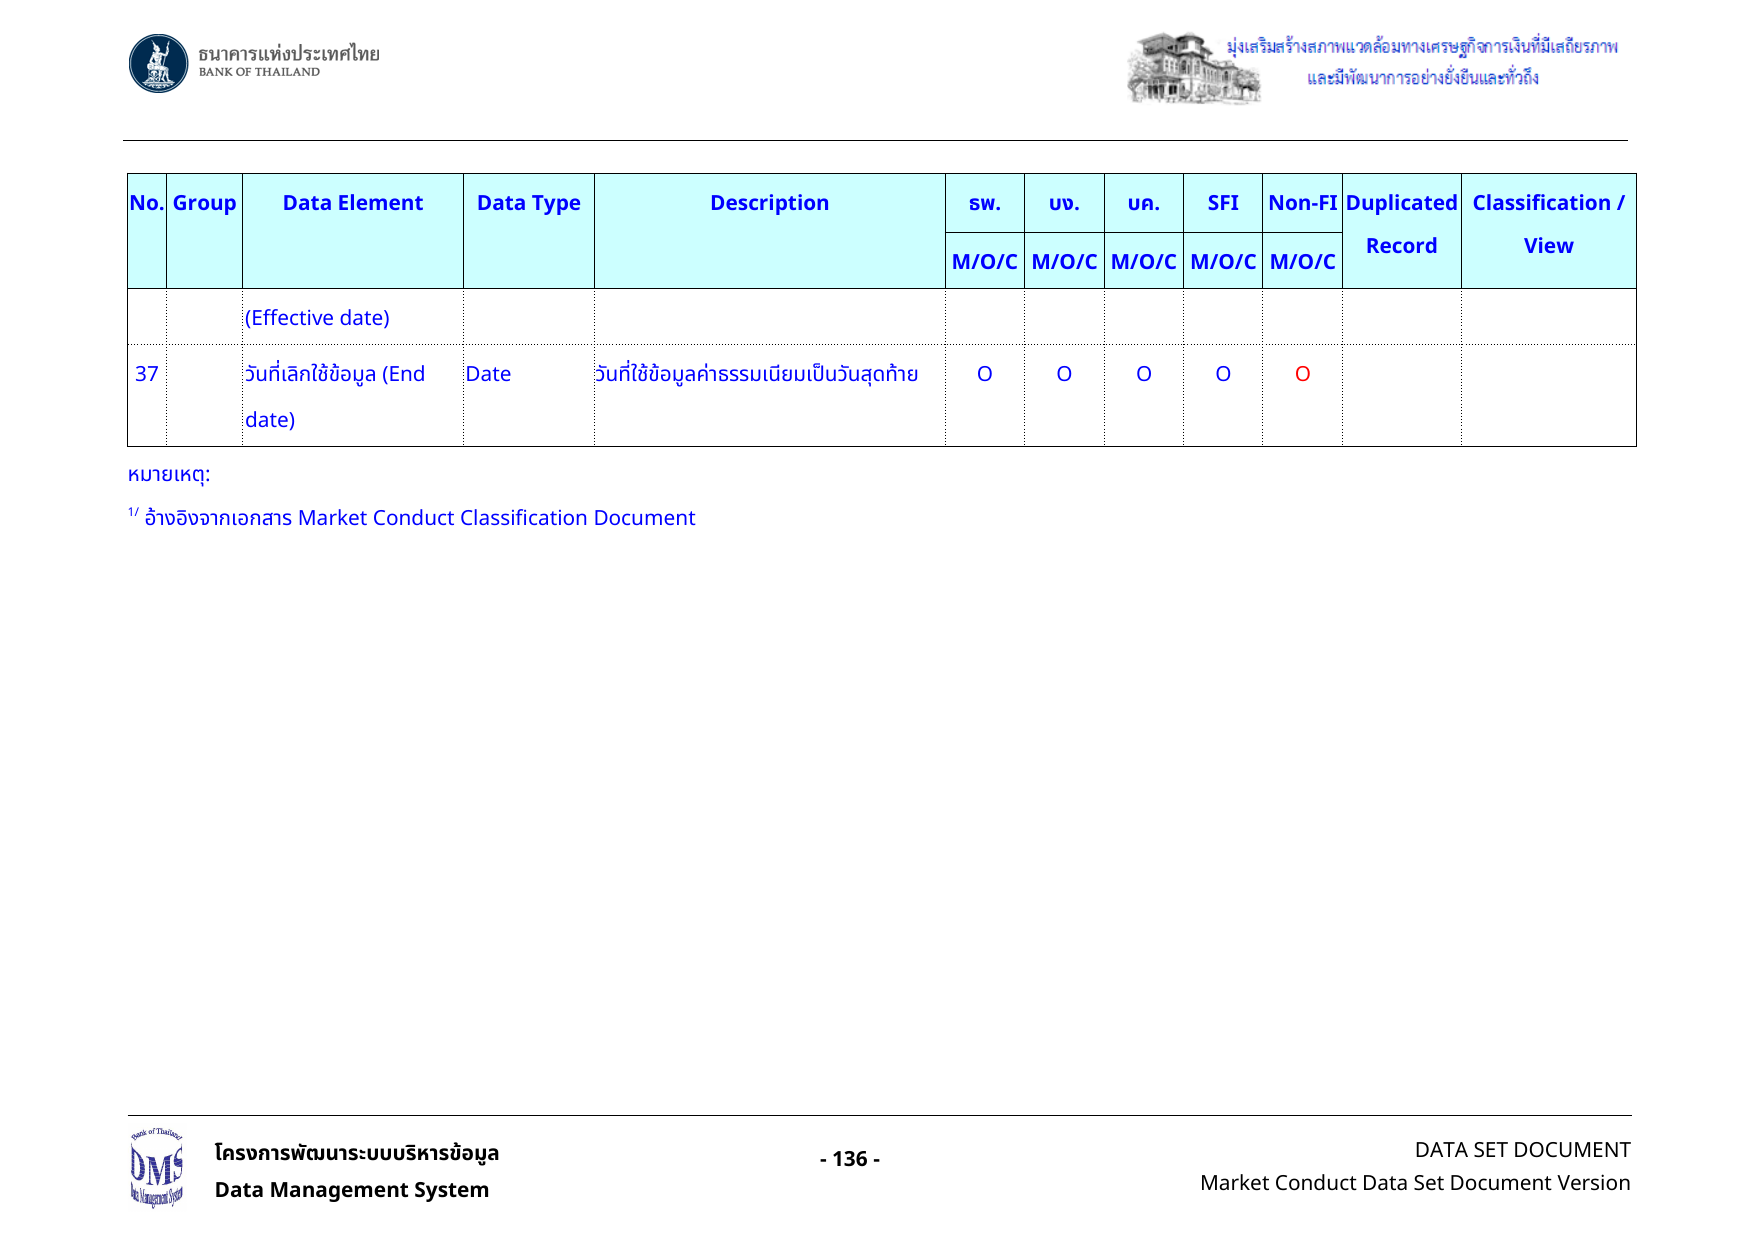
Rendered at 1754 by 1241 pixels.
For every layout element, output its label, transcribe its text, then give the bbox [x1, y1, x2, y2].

picture [118, 24, 391, 103]
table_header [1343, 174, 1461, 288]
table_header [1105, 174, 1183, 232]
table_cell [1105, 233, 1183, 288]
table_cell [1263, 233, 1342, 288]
picture [1126, 28, 1622, 108]
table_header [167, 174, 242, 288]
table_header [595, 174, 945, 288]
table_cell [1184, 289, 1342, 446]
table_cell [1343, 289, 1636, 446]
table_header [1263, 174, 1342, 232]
text หมายเหตุ: [127, 459, 1626, 491]
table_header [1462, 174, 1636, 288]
picture [127, 1123, 187, 1212]
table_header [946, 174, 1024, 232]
text 1/ อ้างอิงจากเอกสาร Market Conduct Classification Document [127, 503, 1626, 535]
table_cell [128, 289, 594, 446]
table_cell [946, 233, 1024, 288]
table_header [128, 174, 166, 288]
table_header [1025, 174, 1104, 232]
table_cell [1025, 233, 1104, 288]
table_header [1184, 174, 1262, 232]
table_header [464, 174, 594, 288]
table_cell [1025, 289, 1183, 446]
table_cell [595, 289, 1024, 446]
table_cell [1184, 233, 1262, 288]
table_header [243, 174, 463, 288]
